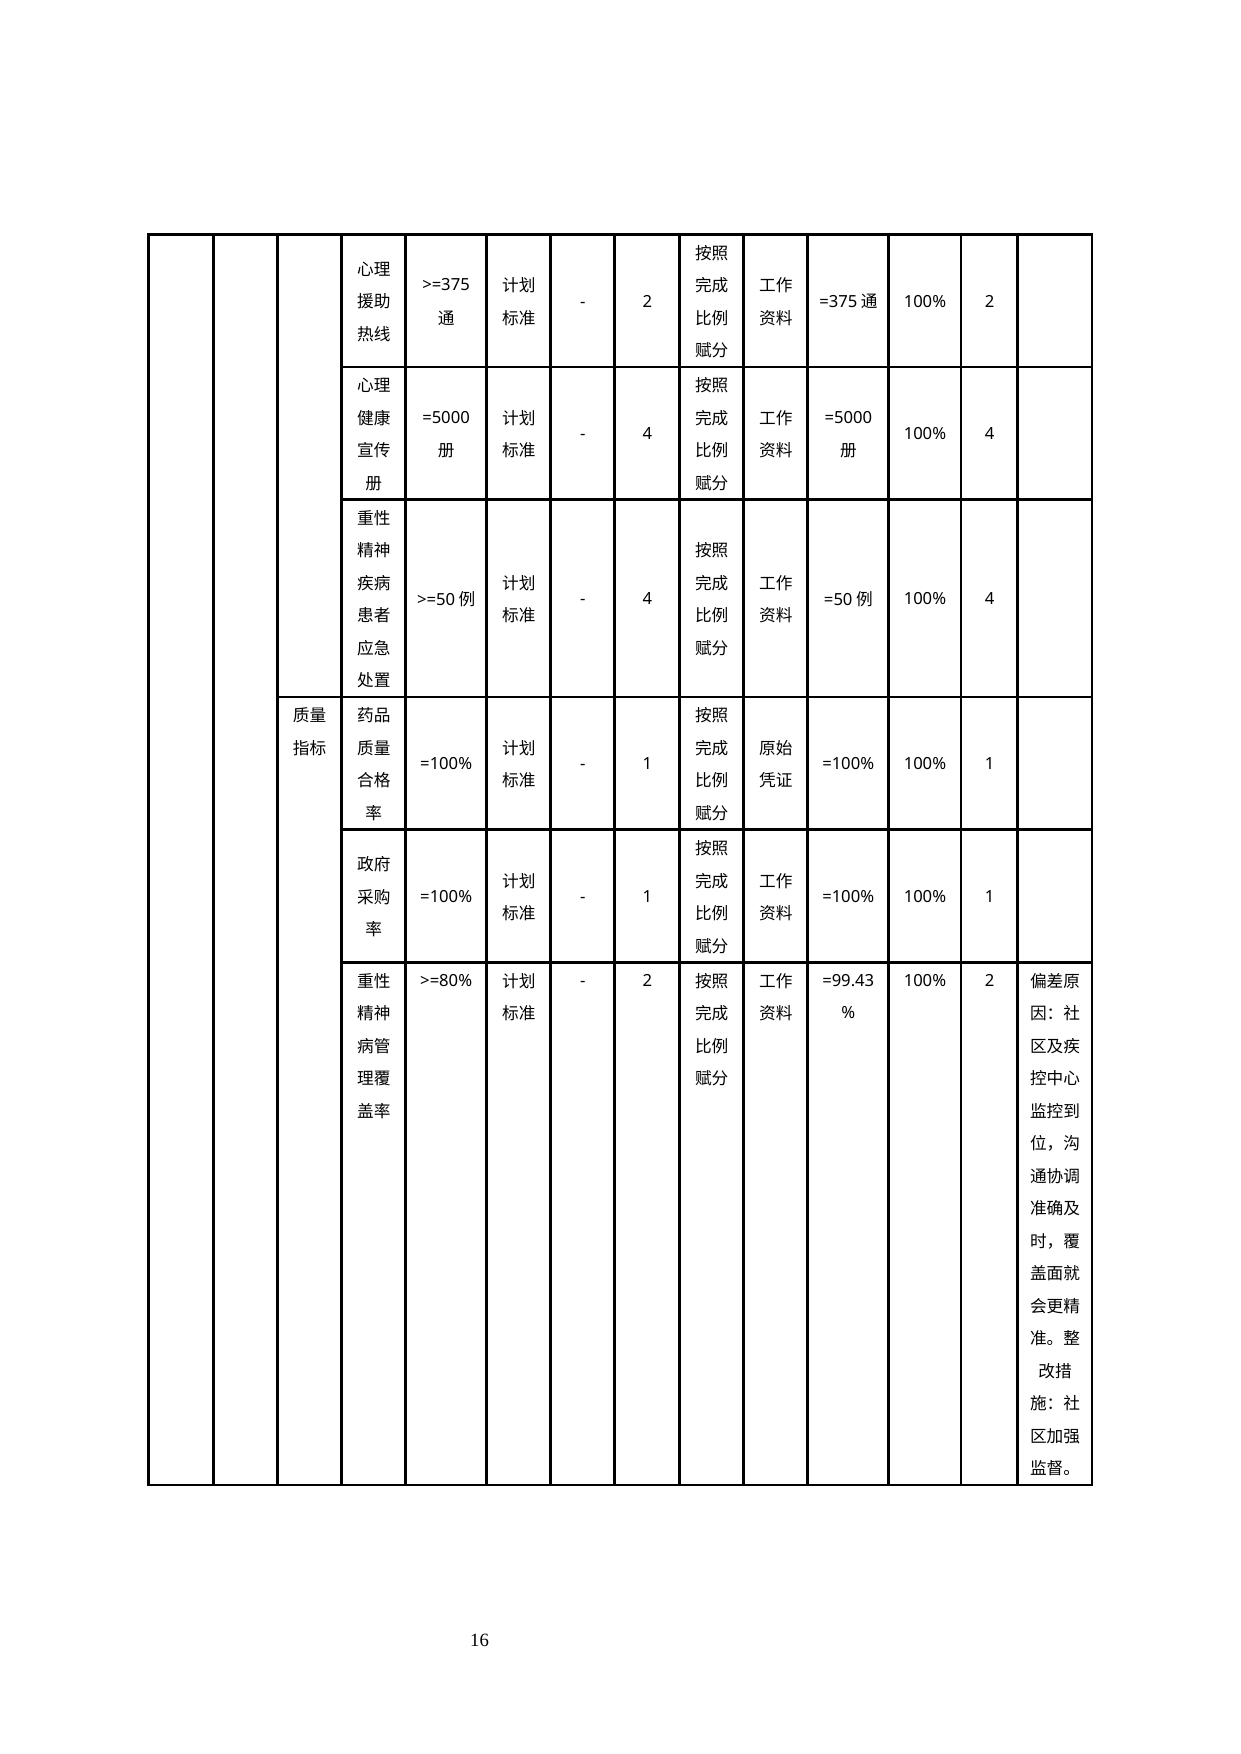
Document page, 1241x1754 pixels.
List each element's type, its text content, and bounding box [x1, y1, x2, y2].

table_cell =100% [809, 698, 887, 828]
table_cell 按照完成比例赋分 [681, 964, 742, 1483]
table_cell - [552, 368, 613, 498]
table_cell 工作资料 [745, 236, 806, 366]
table_cell 按照完成比例赋分 [681, 831, 742, 961]
table_cell 4 [616, 501, 678, 696]
table_cell >=375通 [407, 236, 485, 366]
table_cell - [552, 964, 613, 1483]
table_cell 计划标准 [488, 831, 549, 961]
table_cell 计划标准 [488, 236, 549, 366]
table_cell 按照完成比例赋分 [681, 501, 742, 696]
table_cell [1019, 236, 1091, 366]
table_cell 1 [616, 698, 678, 828]
table_cell =5000册 [407, 368, 485, 498]
table_cell 按照完成比例赋分 [681, 236, 742, 366]
table_cell 100% [890, 501, 960, 696]
table_cell - [552, 698, 613, 828]
table_cell 按照完成比例赋分 [681, 368, 742, 498]
table_cell 计划标准 [488, 501, 549, 696]
table_cell >=80% [407, 964, 485, 1483]
table_cell [1019, 501, 1091, 696]
table_cell 计划标准 [488, 964, 549, 1483]
table_cell =100% [407, 831, 485, 961]
table_cell 心理援助热线 [343, 236, 404, 366]
table_cell =5000册 [809, 368, 887, 498]
table_cell =50例 [809, 501, 887, 696]
table_cell 工作资料 [745, 368, 806, 498]
table_cell =100% [407, 698, 485, 828]
table_cell 政府采购率 [343, 831, 404, 961]
table_cell =99.43% [809, 964, 887, 1483]
table_cell 4 [962, 368, 1016, 498]
table_cell 工作资料 [745, 501, 806, 696]
table_cell 100% [890, 236, 960, 366]
table_cell >=50例 [407, 501, 485, 696]
table_cell 1 [962, 698, 1016, 828]
table_cell 100% [890, 831, 960, 961]
table_cell - [552, 831, 613, 961]
table_cell 质量指标 [279, 698, 340, 1483]
table_cell 4 [616, 368, 678, 498]
table_cell 药品质量合格率 [343, 698, 404, 828]
table_cell 工作资料 [745, 964, 806, 1483]
table_cell =100% [809, 831, 887, 961]
table_cell 1 [616, 831, 678, 961]
table_cell [1019, 368, 1091, 498]
table_cell 100% [890, 964, 960, 1483]
table_cell 原始凭证 [745, 698, 806, 828]
table_cell 重性精神病管理覆盖率 [343, 964, 404, 1483]
table_cell 偏差原因：社区及疾控中心监控到位，沟通协调准确及时，覆盖面就会更精准。整改措施：社区加强监督。 [1019, 964, 1091, 1483]
table_cell 2 [962, 964, 1016, 1483]
table_cell 2 [616, 236, 678, 366]
table_cell - [552, 236, 613, 366]
table_cell - [552, 501, 613, 696]
table_cell 2 [616, 964, 678, 1483]
table_cell 100% [890, 368, 960, 498]
table_cell 1 [962, 831, 1016, 961]
table_cell 心理健康宣传册 [343, 368, 404, 498]
table_cell [1019, 831, 1091, 961]
table_cell 100% [890, 698, 960, 828]
table_cell 4 [962, 501, 1016, 696]
table_cell 重性精神疾病患者应急处置 [343, 501, 404, 696]
table_cell 工作资料 [745, 831, 806, 961]
table_cell 2 [962, 236, 1016, 366]
table_cell 计划标准 [488, 698, 549, 828]
table_cell [1019, 698, 1091, 828]
table_cell 按照完成比例赋分 [681, 698, 742, 828]
table_cell 计划标准 [488, 368, 549, 498]
table_cell =375通 [809, 236, 887, 366]
